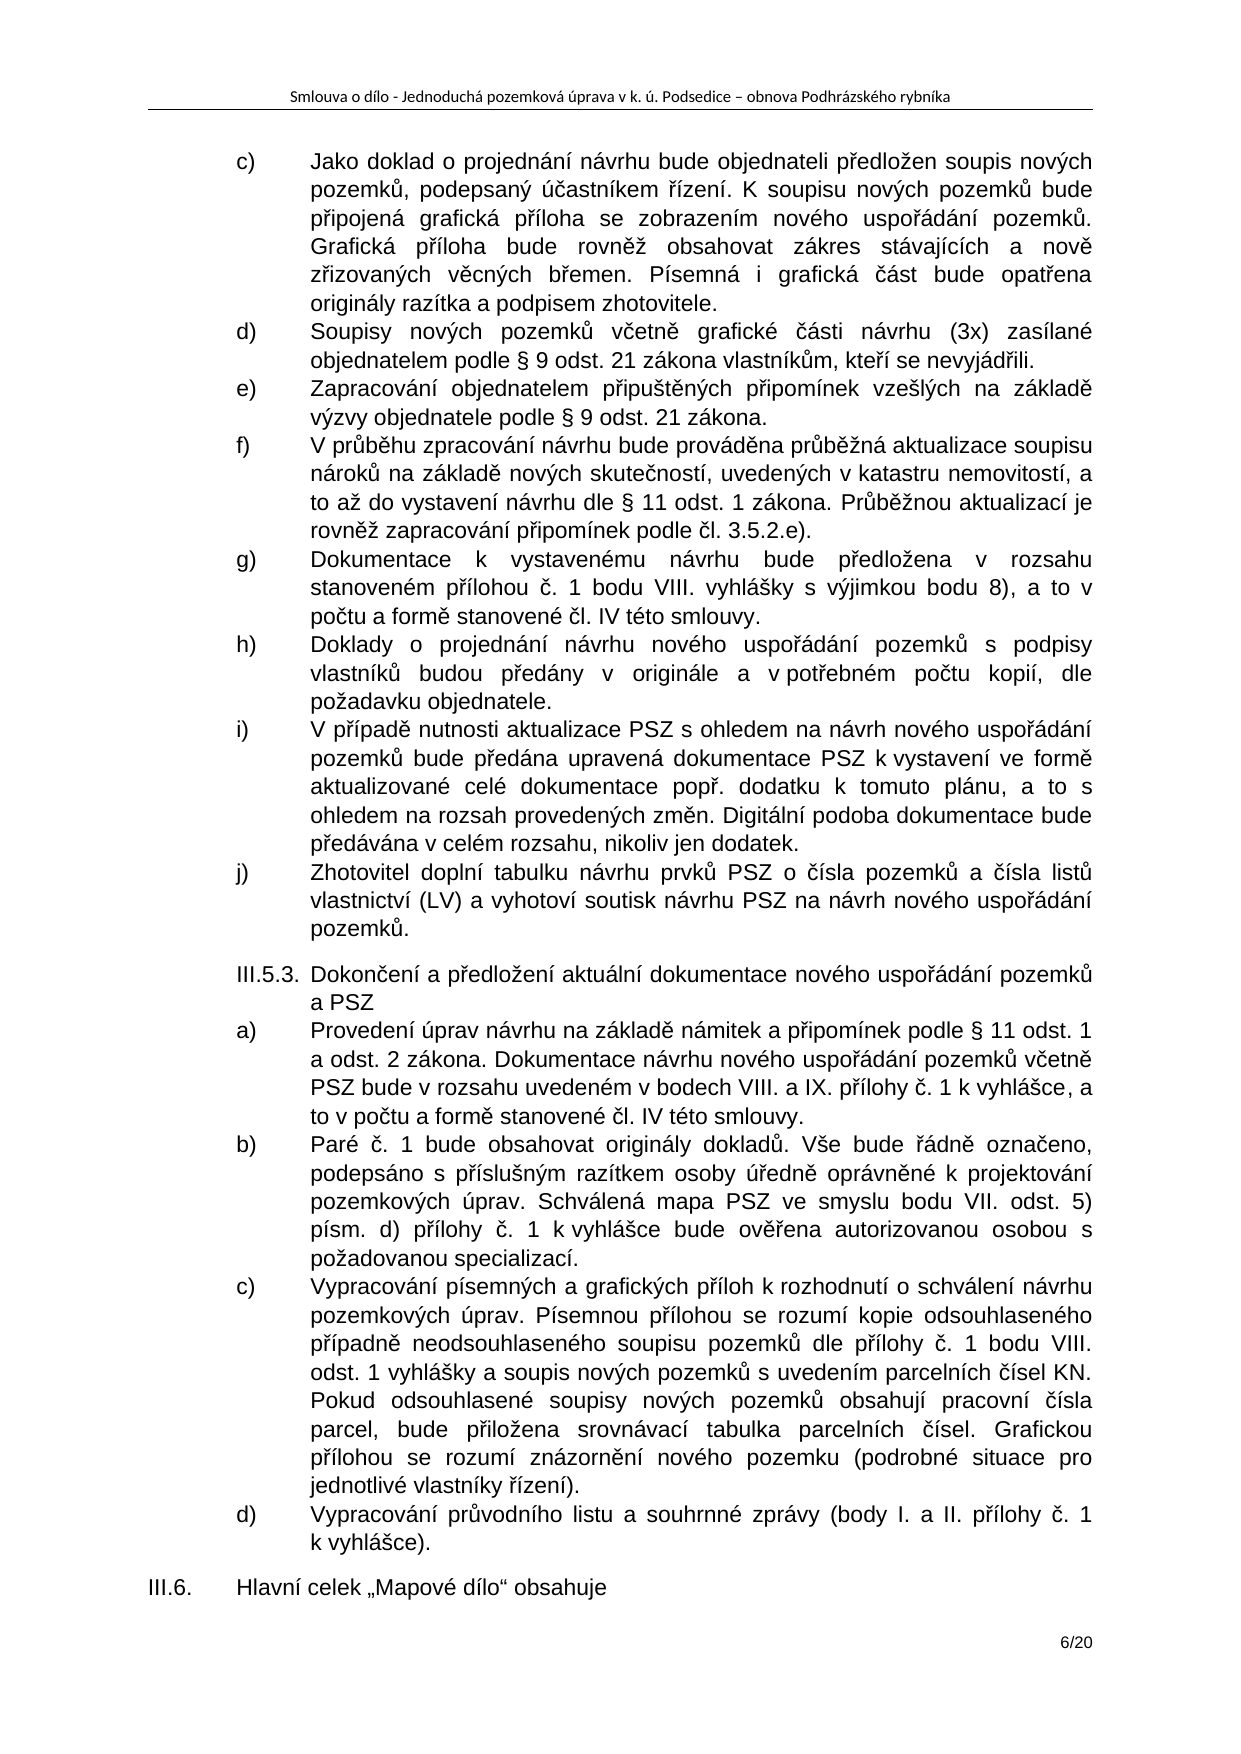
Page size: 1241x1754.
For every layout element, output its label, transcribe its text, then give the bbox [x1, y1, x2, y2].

text Zhotovitel doplní tabulku návrhu prvků PSZ o čísla pozemků a čísla listů vlastnictví (LV) a vyhotoví soutisk návrhu PSZ na návrh nového uspořádání pozemků. [236, 858, 1093, 942]
text Zapracování objednatelem připuštěných připomínek vzešlých na základě výzvy objednatele podle § 9 odst. 21 zákona. [236, 375, 1093, 430]
text Soupisy nových pozemků včetně grafické části návrhu (3x) zasílané objednatelem podle § 9 odst. 21 zákona vlastníkům, kteří se nevyjádřili. [236, 318, 1093, 373]
text Vypracování průvodního listu a souhrnné zprávy (body I. a II. přílohy č. 1 k vyhlášce). [236, 1501, 1093, 1556]
text Provedení úprav návrhu na základě námitek a připomínek podle § 11 odst. 1 a odst. 2 zákona. Dokumentace návrhu nového uspořádání pozemků včetně PSZ bude v rozsahu uvedeném v bodech VIII. a IX. přílohy č. 1 k vyhlášce, a to v počtu a formě stanovené čl. IV této smlouvy. [236, 1017, 1093, 1129]
text Jako doklad o projednání návrhu bude objednateli předložen soupis nových pozemků, podepsaný účastníkem řízení. K soupisu nových pozemků bude připojená grafická příloha se zobrazením nového uspořádání pozemků. Grafická příloha bude rovněž obsahovat zákres stávajících a nově zřizovaných věcných břemen. Písemná i grafická část bude opatřena originály razítka a podpisem zhotovitele. [236, 148, 1093, 316]
text Doklady o projednání návrhu nového uspořádání pozemků s podpisy vlastníků budou předány v originále a v potřebném počtu kopií, dle požadavku objednatele. [236, 631, 1093, 714]
text Paré č. 1 bude obsahovat originály dokladů. Vše bude řádně označeno, podepsáno s příslušným razítkem osoby úředně oprávněné k projektování pozemkových úprav. Schválená mapa PSZ ve smyslu bodu VII. odst. 5) písm. d) přílohy č. 1 k vyhlášce bude ověřena autorizovanou osobou s požadovanou specializací. [236, 1131, 1093, 1271]
text Dokumentace k vystavenému návrhu bude předložena v rozsahu stanoveném přílohou č. 1 bodu VIII. vyhlášky s výjimkou bodu 8), a to v počtu a formě stanovené čl. IV této smlouvy. [236, 546, 1093, 629]
text Dokončení a předložení aktuální dokumentace nového uspořádání pozemků a PSZ [236, 961, 1093, 1015]
text Vypracování písemných a grafických příloh k rozhodnutí o schválení návrhu pozemkových úprav. Písemnou přílohou se rozumí kopie odsouhlaseného případně neodsouhlaseného soupisu pozemků dle přílohy č. 1 bodu VIII. odst. 1 vyhlášky a soupis nových pozemků s uvedením parcelních čísel KN. Pokud odsouhlasené soupisy nových pozemků obsahují pracovní čísla parcel, bude přiložena srovnávací tabulka parcelních čísel. Grafickou přílohou se rozumí znázornění nového pozemku (podrobné situace pro jednotlivé vlastníky řízení). [236, 1273, 1093, 1499]
text V případě nutnosti aktualizace PSZ s ohledem na návrh nového uspořádání pozemků bude předána upravená dokumentace PSZ k vystavení ve formě aktualizované celé dokumentace popř. dodatku k tomuto plánu, a to s ohledem na rozsah provedených změn. Digitální podoba dokumentace bude předávána v celém rozsahu, nikoliv jen dodatek. [236, 716, 1093, 856]
text V průběhu zpracování návrhu bude prováděna průběžná aktualizace soupisu nároků na základě nových skutečností, uvedených v katastru nemovitostí, a to až do vystavení návrhu dle § 11 odst. 1 zákona. Průběžnou aktualizací je rovněž zapracování připomínek podle čl. 3.5.2.e). [236, 432, 1093, 544]
list Hlavní celek „Mapové dílo“ obsahuje [148, 1574, 1093, 1601]
